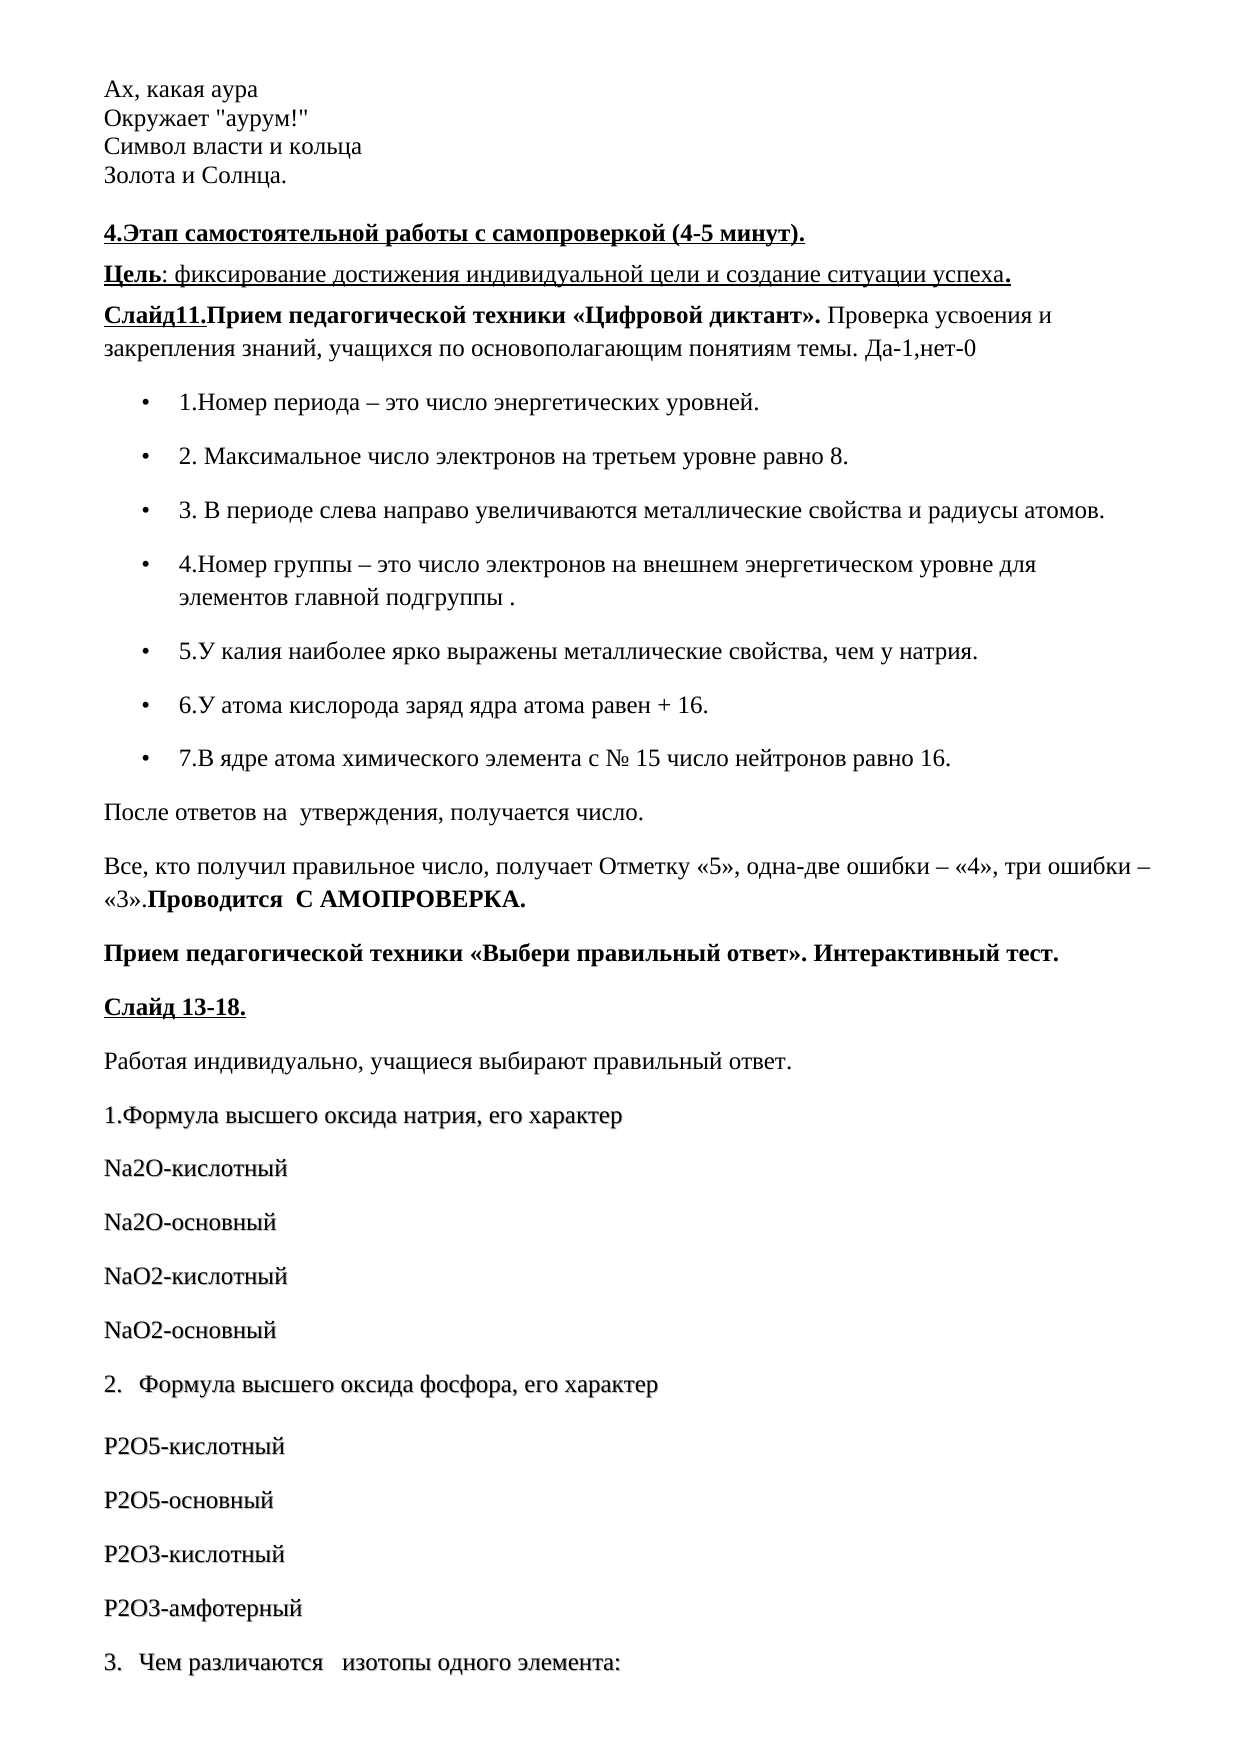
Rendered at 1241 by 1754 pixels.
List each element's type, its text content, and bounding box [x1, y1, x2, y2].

text После ответов на утверждения, получается число. [103, 797, 1152, 826]
text 1.Формула высшего оксида натрия, его характер [103, 1100, 1152, 1128]
list 1.Номер периода – это число энергетических уровней. [141, 387, 1152, 416]
list 3. В периоде слева направо увеличиваются металлические свойства и радиусы атомов. [141, 495, 1152, 524]
text P2O5-кислотный [103, 1431, 1152, 1460]
list 7.В ядре атома химического элемента с № 15 число нейтронов равно 16. [141, 743, 1152, 772]
text Все, кто получил правильное число, получает Отметку «5», одна-две ошибки – «4», три ошибки – «3».Проводится С АМОПРОВЕРКА. [103, 851, 1152, 913]
text Прием педагогической техники «Выбери правильный ответ». Интерактивный тест. [103, 938, 1152, 967]
text Слайд11.Прием педагогической техники «Цифровой диктант». Проверка усвоения и закрепления знаний, учащихся по основополагающим понятиям темы. Да-1,нет-0 [103, 301, 1152, 362]
list 2. Максимальное число электронов на третьем уровне равно 8. [141, 441, 1152, 470]
text 2. Формула высшего оксида фосфора, его характер [103, 1369, 1152, 1398]
list 5.У калия наиболее ярко выражены металлические свойства, чем у натрия. [141, 636, 1152, 664]
text Na2O-основный [103, 1207, 1152, 1236]
text Слайд 13-18. [103, 992, 1152, 1021]
text Цель: фиксирование достижения индивидуальной цели и создание ситуации успеха. [103, 259, 1152, 288]
text Na2O-кислотный [103, 1153, 1152, 1182]
text P2O3-амфотерный [103, 1593, 1152, 1622]
list 4.Номер группы – это число электронов на внешнем энергетическом уровне для элементов главной подгруппы . [141, 549, 1152, 611]
text NaO2-кислотный [103, 1261, 1152, 1290]
text P2O5-основный [103, 1485, 1152, 1514]
text P2O3-кислотный [103, 1539, 1152, 1568]
text NaO2-основный [103, 1315, 1152, 1344]
text 4.Этап самостоятельной работы с самопроверкой (4-5 минут). [103, 218, 1152, 247]
list 6.У атома кислорода заряд ядра атома равен + 16. [141, 690, 1152, 718]
text 3. Чем различаются изотопы одного элемента: [103, 1647, 1152, 1676]
text Ах, какая аура Окружает "аурум!" Символ власти и кольца Золота и Солнца. [103, 74, 1152, 189]
text Работая индивидуально, учащиеся выбирают правильный ответ. [103, 1046, 1152, 1074]
